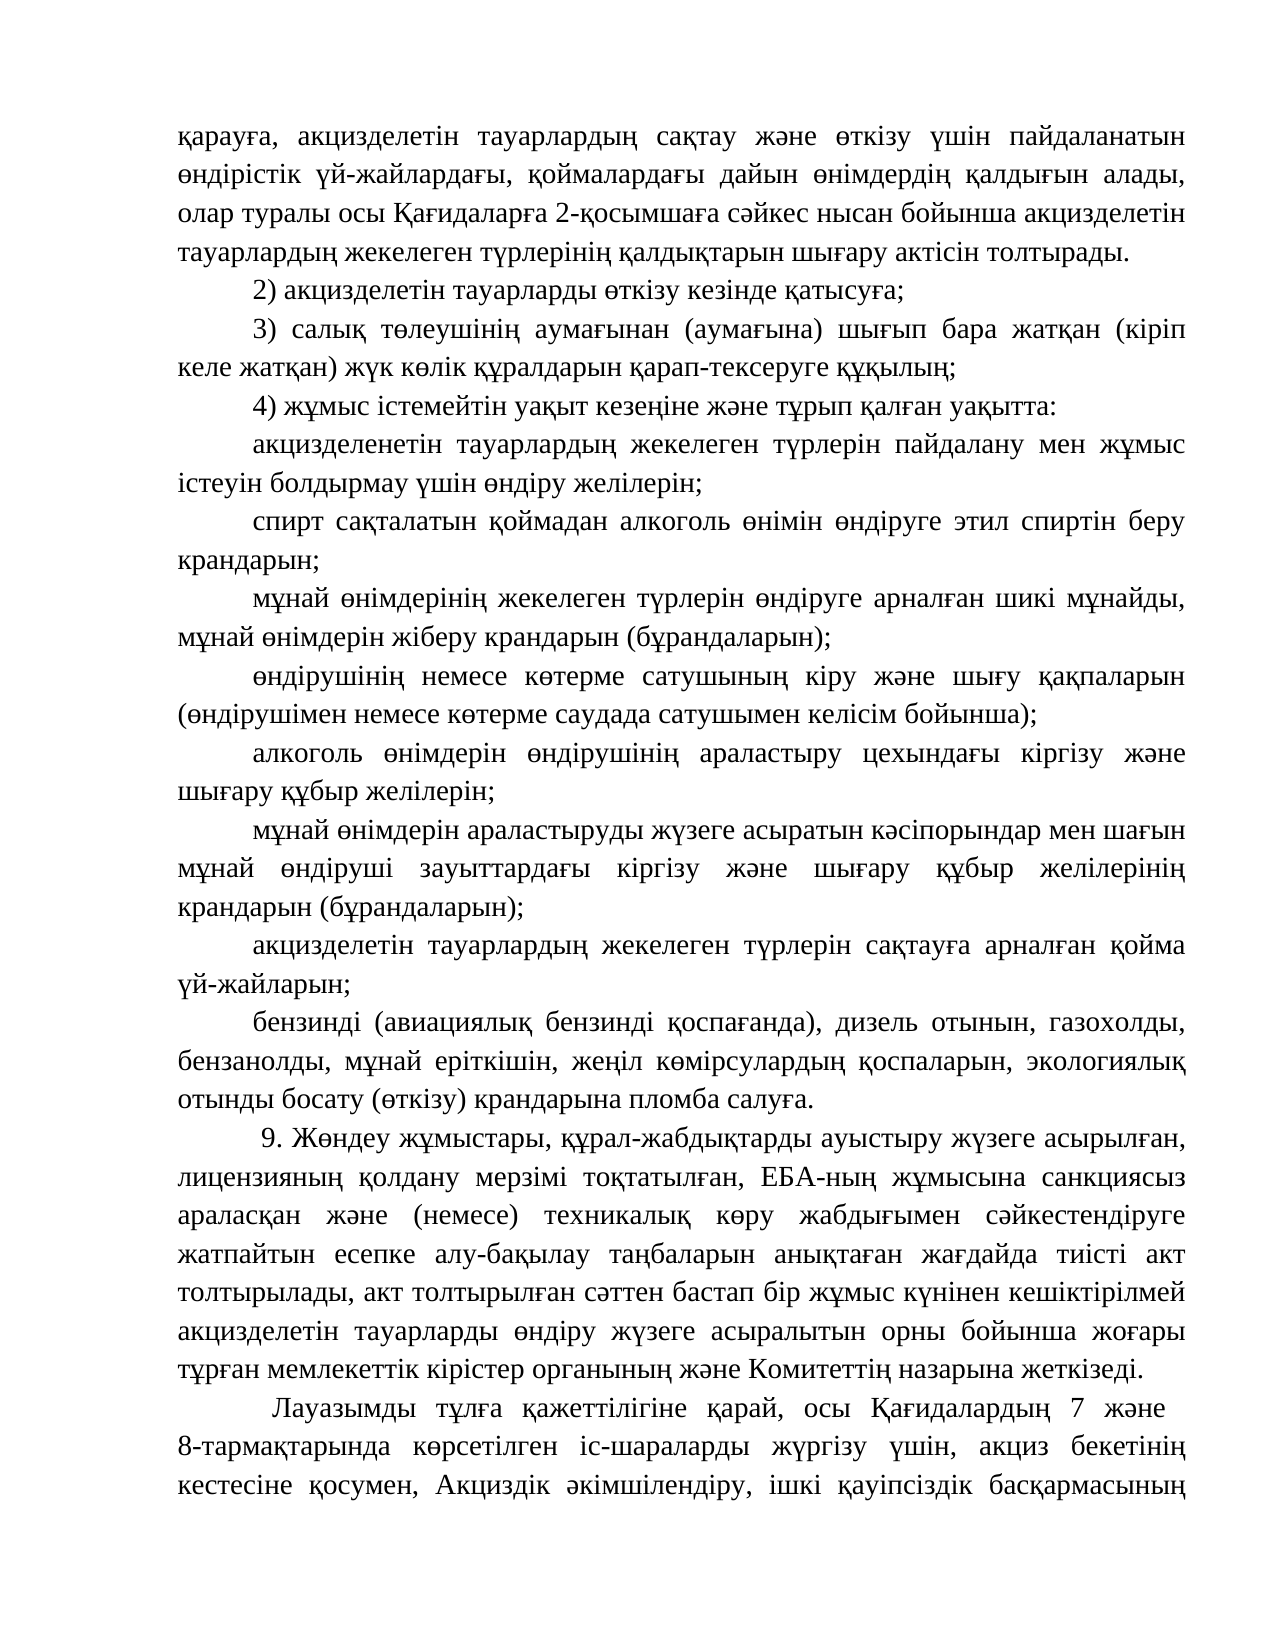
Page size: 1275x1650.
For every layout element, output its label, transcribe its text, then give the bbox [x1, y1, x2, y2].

text 9. Жөндеу жұмыстары, құрал-жабдықтарды ауыстыру жүзеге асырылған, лицензияның қолдану мерзімі тоқтатылған, ЕБА-ның жұмысына санкциясыз араласқан және (немесе) техникалық көру жабдығымен сәйкестендіруге жатпайтын есепке алу-бақылау таңбаларын анықтаған жағдайда тиісті акт толтырылады, акт толтырылған сәттен бастап бір жұмыс күнінен кешіктірілмей акцизделетін тауарларды өндіру жүзеге асыралытын орны бойынша жоғары тұрған мемлекеттік кірістер органының және Комитеттің назарына жеткізеді. [177, 1120, 1186, 1385]
text өндірушінің немесе көтерме сатушының кіру және шығу қақпаларын (өндірушімен немесе көтерме саудада сатушымен келісім бойынша); [177, 658, 1186, 730]
text 3) салық төлеушінің аумағынан (аумағына) шығып бара жатқан (кіріп келе жатқан) жүк көлік құралдарын қарап-тексеруге құқылың; [177, 311, 1186, 383]
text акцизделенетін тауарлардың жекелеген түрлерін пайдалану мен жұмыс істеуін болдырмау үшін өндіру желілерін; [177, 426, 1186, 498]
text мұнай өнімдерін араластыруды жүзеге асыратын кәсіпорындар мен шағын мұнай өндіруші зауыттардағы кіргізу және шығару құбыр желілерінің крандарын (бұрандаларын); [177, 812, 1186, 922]
text 2) акцизделетін тауарларды өткізу кезінде қатысуға; [177, 272, 1186, 306]
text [177, 1390, 1186, 1501]
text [177, 118, 1186, 267]
text мұнай өнімдерінің жекелеген түрлерін өндіруге арналған шикі мұнайды, мұнай өнімдерін жіберу крандарын (бұрандаларын); [177, 581, 1186, 653]
text акцизделетін тауарлардың жекелеген түрлерін сақтауға арналған қойма үй-жайларын; [177, 927, 1186, 999]
text 4) жұмыс істемейтін уақыт кезеңіне және тұрып қалған уақытта: [177, 388, 1186, 421]
text бензинді (авиациялық бензинді қоспағанда), дизель отынын, газохолды, бензанолды, мұнай еріткішін, жеңіл көмірсулардың қоспаларын, экологиялық отынды босату (өткізу) крандарына пломба салуға. [177, 1004, 1186, 1115]
text спирт сақталатын қоймадан алкоголь өнімін өндіруге этил спиртін беру крандарын; [177, 503, 1186, 576]
text алкоголь өнімдерін өндірушінің араластыру цехындағы кіргізу және шығару құбыр желілерін; [177, 735, 1186, 807]
